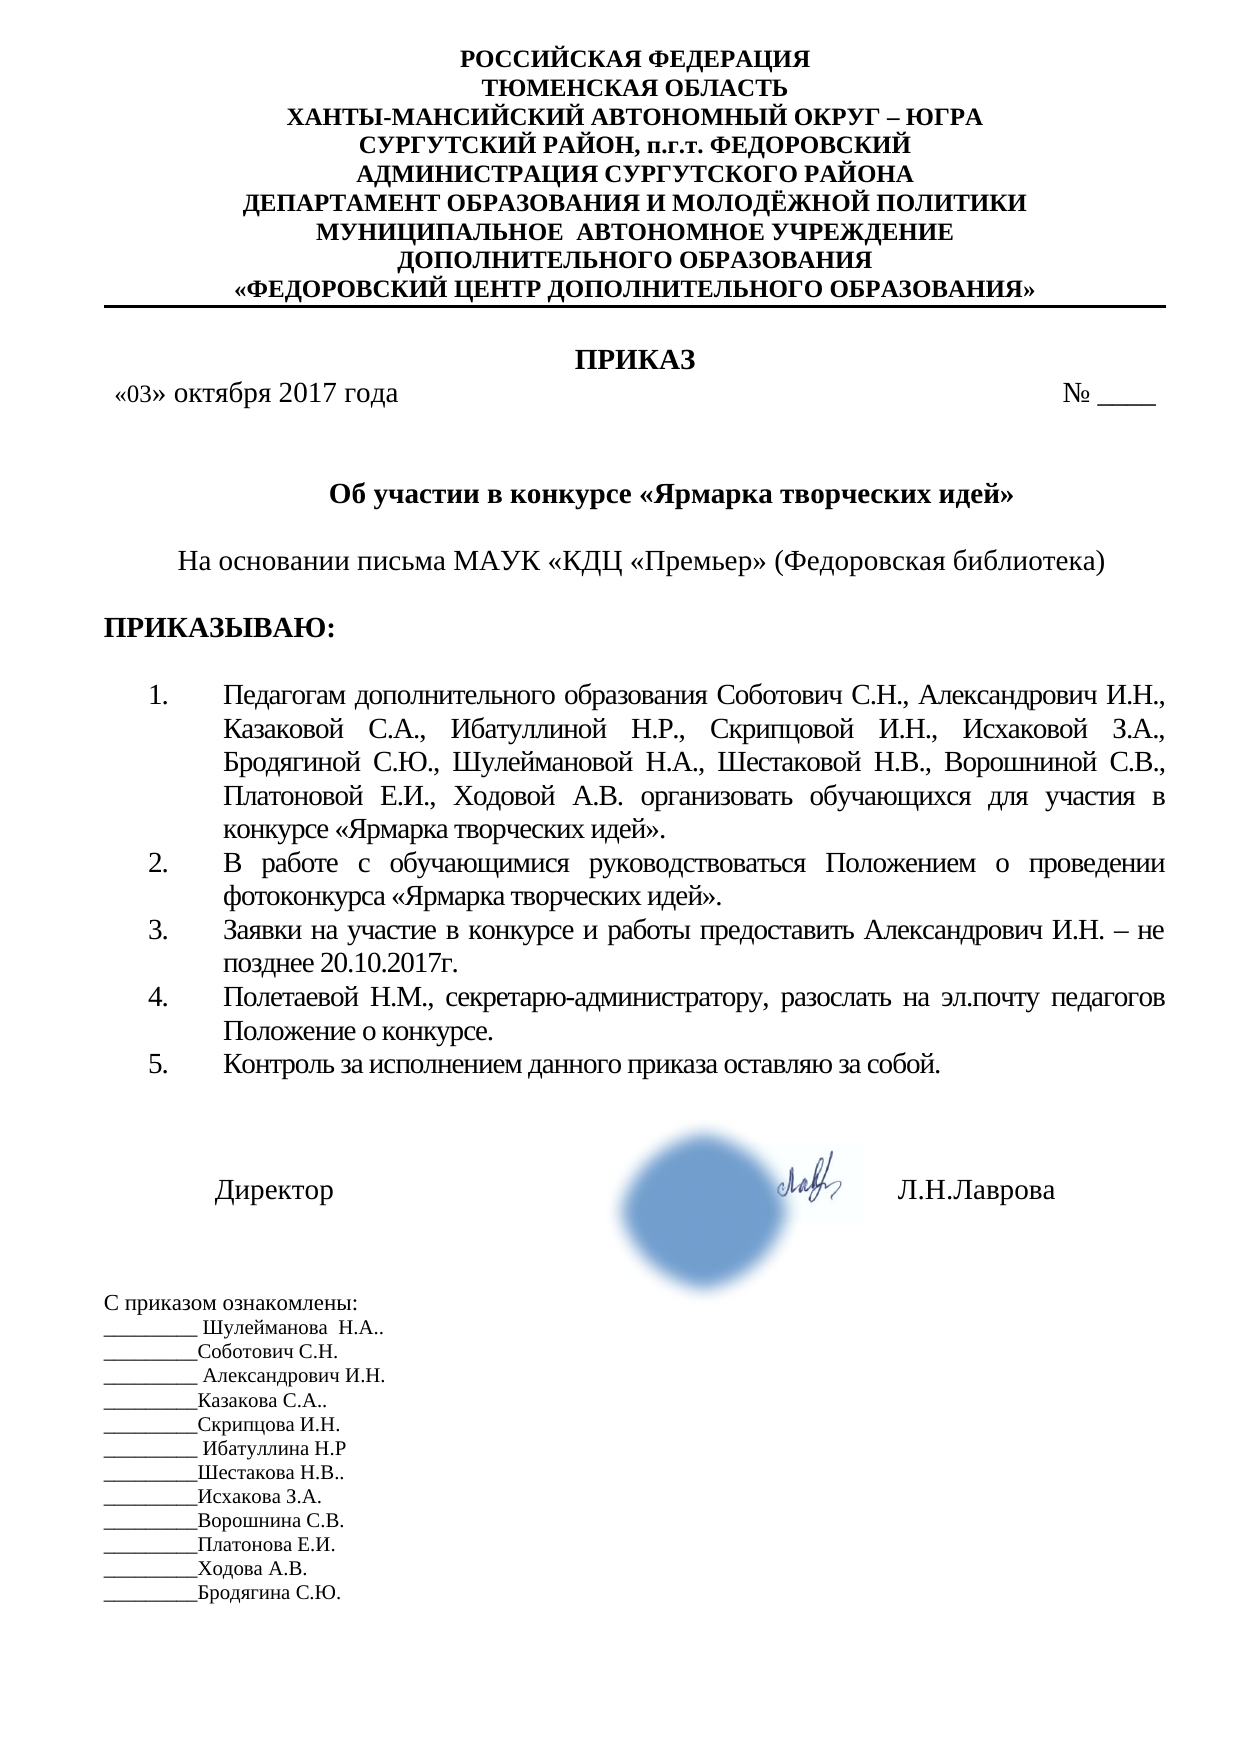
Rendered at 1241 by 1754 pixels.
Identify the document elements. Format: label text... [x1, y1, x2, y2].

text ХАНТЫ-МАНСИЙСКИЙ АВТОНОМНЫЙ ОКРУГ – ЮГРА [103, 102, 1166, 131]
text ДЕПАРТАМЕНТ ОБРАЗОВАНИЯ И МОЛОДЁЖНОЙ ПОЛИТИКИ [103, 188, 1166, 217]
text _________Скрипцова И.Н. [103, 1412, 1166, 1436]
picture [747, 1143, 863, 1223]
text ДОПОЛНИТЕЛЬНОГО ОБРАЗОВАНИЯ [103, 246, 1166, 274]
text _________Бродягина С.Ю. [103, 1580, 1166, 1604]
list Полетаевой Н.М., секретарю-администратору, разослать на эл.почту педагогов Положение о конкурсе. [148, 979, 1166, 1046]
text ТЮМЕНСКАЯ ОБЛАСТЬ [103, 73, 1166, 102]
list Педагогам дополнительного образования Соботович С.Н., Александрович И.Н., Казаковой С.А., Ибатуллиной Н.Р., Скрипцовой И.Н., Исхаковой З.А., Бродягиной С.Ю., Шулеймановой Н.А., Шестаковой Н.В., Ворошниной С.В., Платоновой Е.И., Ходовой А.В. организовать обучающихся для участия в конкурсе «Ярмарка творческих идей». [148, 677, 1166, 845]
text АДМИНИСТРАЦИЯ СУРГУТСКОГО РАЙОНА [103, 159, 1166, 188]
list Контроль за исполнением данного приказа оставляю за собой. [148, 1046, 1166, 1080]
text _________Исхакова З.А. [103, 1484, 1166, 1508]
text _________Ходова А.В. [103, 1556, 1166, 1580]
text _________ Ибатуллина Н.Р [103, 1436, 1166, 1460]
text _________Шестакова Н.В.. [103, 1460, 1166, 1484]
text РОССИЙСКАЯ ФЕДЕРАЦИЯ [103, 44, 1166, 73]
text ПРИКАЗЫВАЮ: [103, 610, 1166, 644]
text С приказом ознакомлены: [103, 1289, 1166, 1315]
text Директор Л.Н.Лаврова [103, 1172, 625, 1205]
text СУРГУТСКИЙ РАЙОН, п.г.т. ФЕДОРОВСКИЙ [103, 131, 1166, 159]
text _________Платонова Е.И. [103, 1532, 1166, 1556]
list Заявки на участие в конкурсе и работы предоставить Александрович И.Н. – не позднее 20.10.2017г. [148, 912, 1166, 979]
text ПРИКАЗ [103, 342, 1166, 375]
table_header _________ Шулейманова Н.А.. _________Соботович С.Н. [92, 1315, 428, 1363]
text «03» октября 2017 года № ____ [103, 375, 1166, 409]
text На основании письма МАУК «КДЦ «Премьер» (Федоровская библиотека) [103, 543, 1166, 577]
text Директор Л.Н.Лаврова [863, 1172, 1166, 1205]
text _________Ворошнина С.В. [103, 1508, 1166, 1532]
text «ФЕДОРОВСКИЙ ЦЕНТР ДОПОЛНИТЕЛЬНОГО ОБРАЗОВАНИЯ» [103, 274, 1166, 308]
list В работе с обучающимися руководствоваться Положением о проведении фотоконкурса «Ярмарка творческих идей». [148, 845, 1166, 912]
table_cell _________ Александрович И.Н. [92, 1364, 428, 1387]
text МУНИЦИПАЛЬНОЕ АВТОНОМНОЕ УЧРЕЖДЕНИЕ [103, 217, 1166, 246]
table_cell _________Казакова С.А.. [92, 1388, 428, 1412]
text Об участии в конкурсе «Ярмарка творческих идей» [103, 476, 1166, 509]
